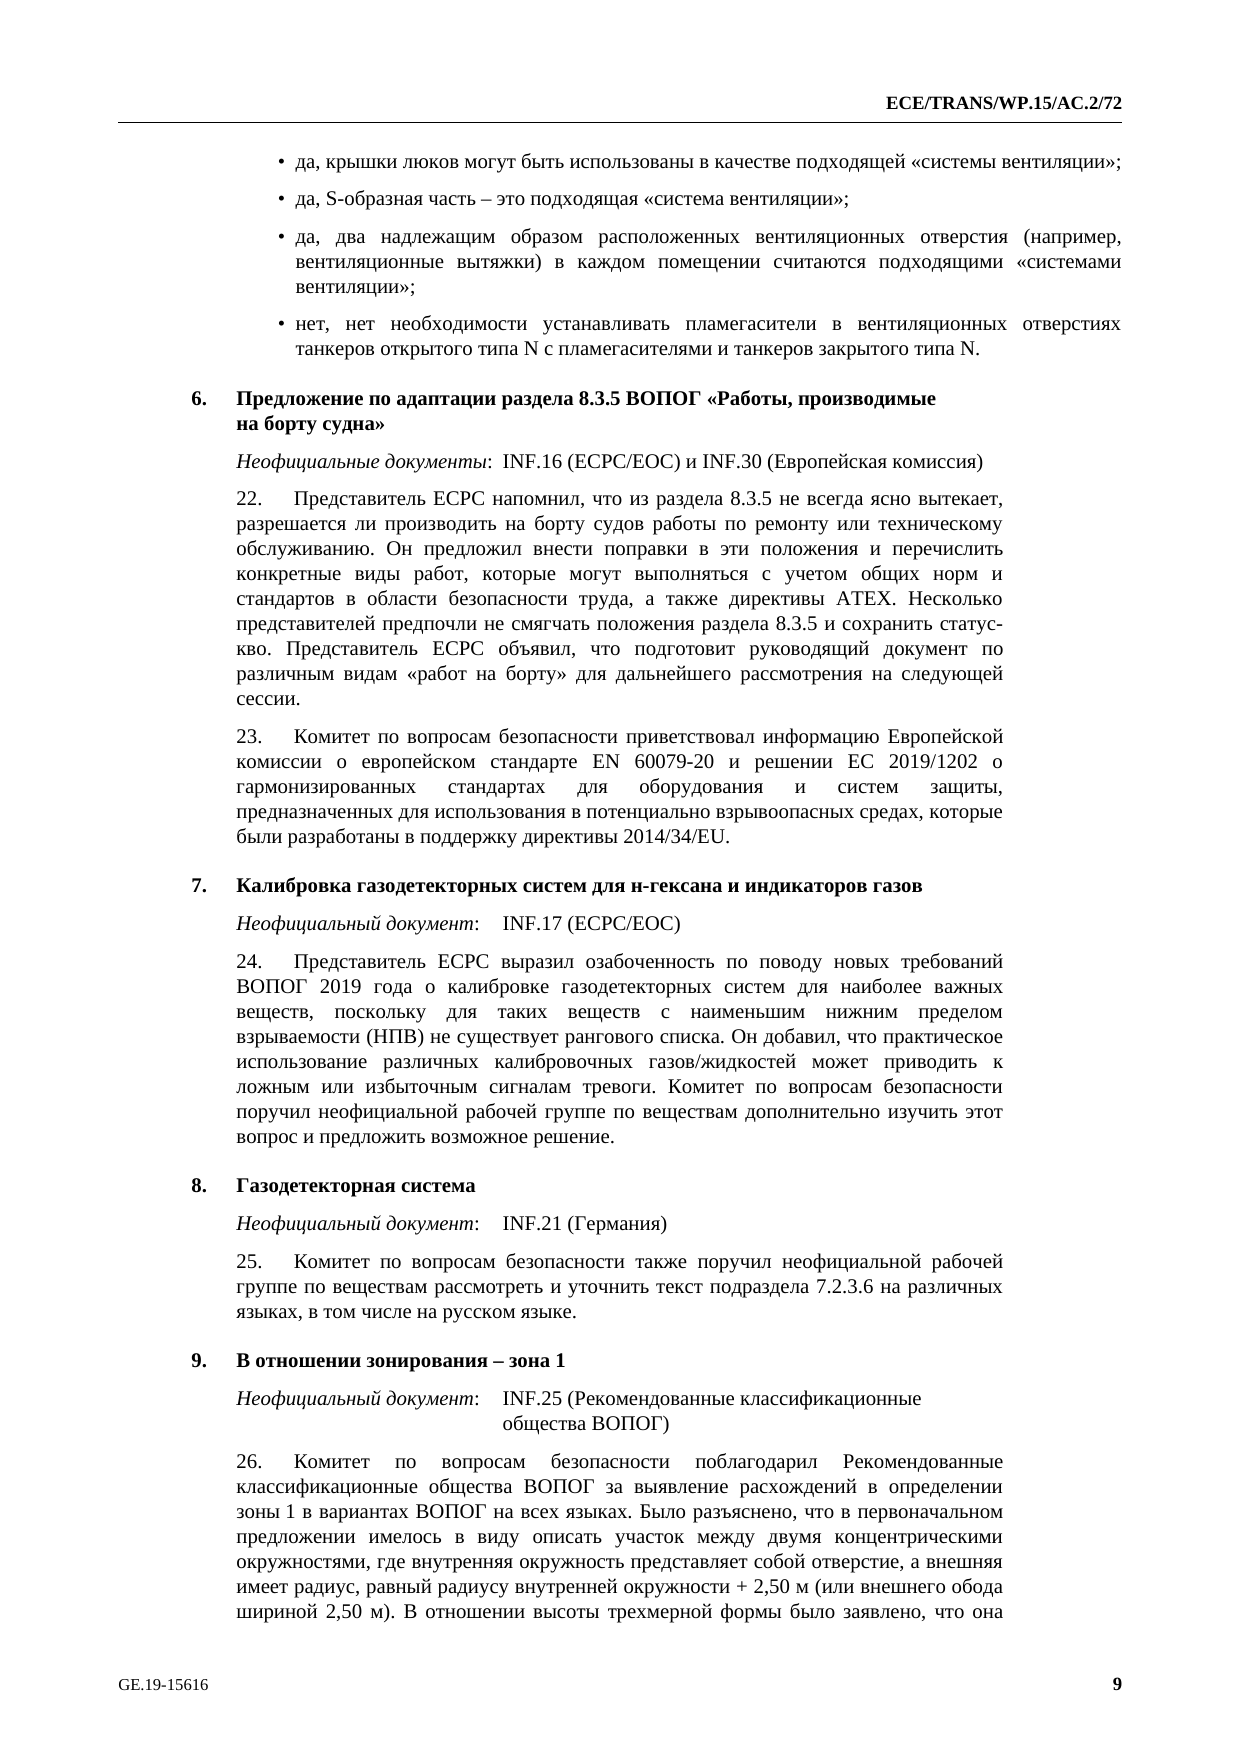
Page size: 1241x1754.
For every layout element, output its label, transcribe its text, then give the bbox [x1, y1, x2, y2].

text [236, 1448, 1004, 1623]
text да, крышки люков могут быть использованы в качестве подходящей «системы вентиляции»; [278, 148, 1122, 173]
text 24. Представитель ЕCРC выразил озабоченность по поводу новых требований ВОПОГ 2019 года о калибровке газодетекторных систем для наиболее важных веществ, поскольку для таких веществ с наименьшим нижним пределом взрываемости (НПВ) не существует рангового списка. Он добавил, что практическое использование различных калибровочных газов/жидкостей может приводить к ложным или избыточным сигналам тревоги. Комитет по вопросам безопасности поручил неофициальной рабочей группе по веществам дополнительно изучить этот вопрос и предложить возможное решение. [236, 948, 1004, 1148]
text 22. Представитель ЕСРС напомнил, что из раздела 8.3.5 не всегда ясно вытекает, разрешается ли производить на борту судов работы по ремонту или техническому обслуживанию. Он предложил внести поправки в эти положения и перечислить конкретные виды работ, которые могут выполняться с учетом общих норм и стандартов в области безопасности труда, а также директивы ATEX. Несколько представителей предпочли не смягчать положения раздела 8.3.5 и сохранить статус-кво. Представитель ЕСРС объявил, что подготовит руководящий документ по различным видам «работ на борту» для дальнейшего рассмотрения на следующей сессии. [236, 485, 1004, 710]
text Неофициальный документ: INF.21 (Германия) [236, 1210, 1004, 1235]
text 25. Комитет по вопросам безопасности также поручил неофициальной рабочей группе по веществам рассмотреть и уточнить текст подраздела 7.2.3.6 на различных языках, в том числе на русском языке. [236, 1248, 1004, 1323]
text 23. Комитет по вопросам безопасности приветствовал информацию Европейской комиссии о европейском стандарте EN 60079-20 и решении ЕС 2019/1202 о гармонизированных стандартах для оборудования и систем защиты, предназначенных для использования в потенциально взрывоопасных средах, которые были разработаны в поддержку директивы 2014/34/EU. [236, 723, 1004, 848]
text да, S-образная часть – это подходящая «система вентиляции»; [278, 185, 1122, 210]
text Неофициальные документы: INF.16 (ЕСРС/ЕОС) и INF.30 (Европейская комиссия) [236, 448, 1004, 473]
text Неофициальный документ: INF.17 (ЕСРС/ЕОС) [236, 910, 1004, 935]
text 7. Калибровка газодетекторных систем для н-гексана и индикаторов газов [118, 873, 1004, 898]
text нет, нет необходимости устанавливать пламегасители в вентиляционных отверстиях танкеров открытого типа N с пламегасителями и танкеров закрытого типа N. [278, 310, 1122, 360]
text 6. Предложение по адаптации раздела 8.3.5 ВОПОГ «Работы, производимые на борту судна» [118, 385, 1004, 435]
text да, два надлежащим образом расположенных вентиляционных отверстия (например, вентиляционные вытяжки) в каждом помещении считаются подходящими «системами вентиляции»; [278, 223, 1122, 298]
text 8. Газодетекторная система [118, 1173, 1004, 1198]
text Неофициальный документ: INF.25 (Рекомендованные классификационные общества ВОПОГ) [236, 1385, 1004, 1435]
text 9. В отношении зонирования – зона 1 [118, 1348, 1004, 1373]
